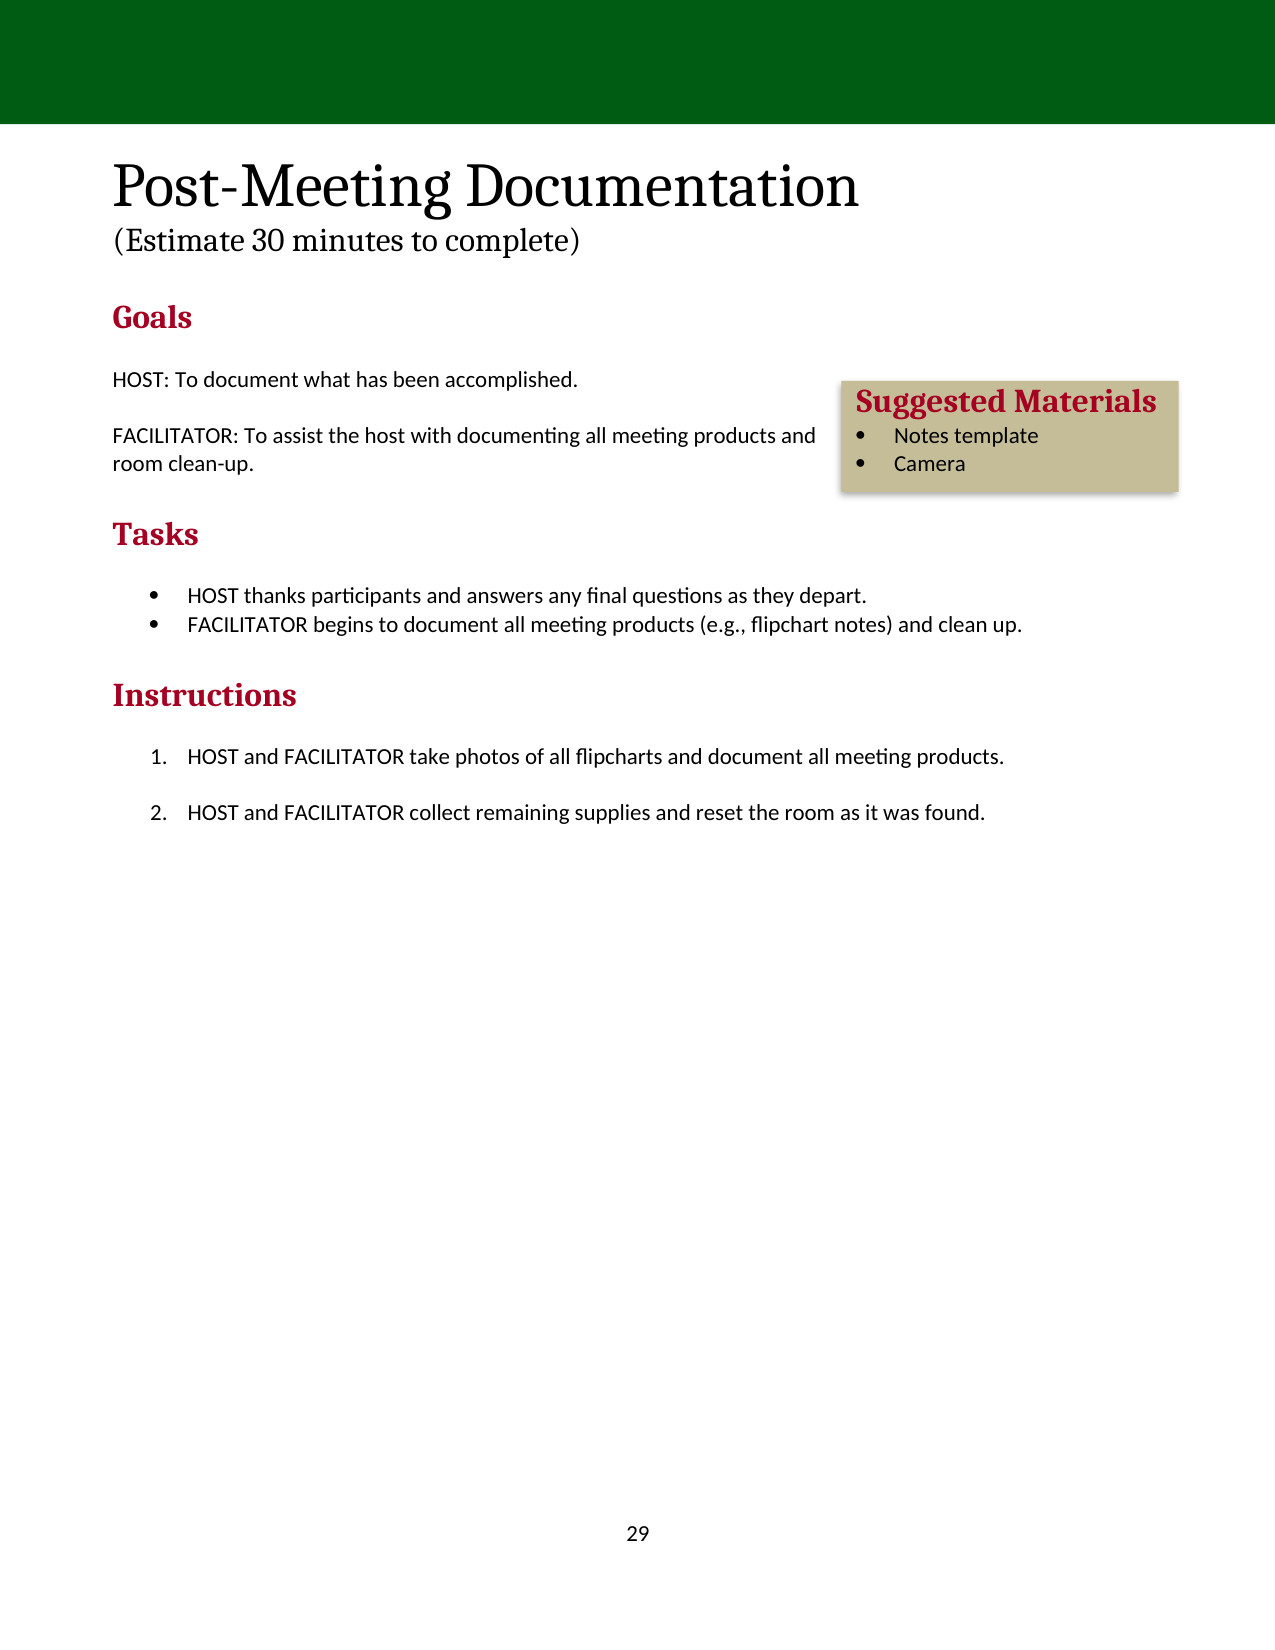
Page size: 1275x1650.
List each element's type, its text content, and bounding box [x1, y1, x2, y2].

subtitle Tasks [112, 515, 1162, 554]
text FACILITATOR: To assist the host with documenting all meeting products and room clean-up. [112, 421, 835, 477]
list HOST and FACILITATOR collect remaining supplies and reset the room as it was found. [150, 798, 1162, 826]
list HOST: To document what has been accomplished. [112, 365, 1162, 393]
text Post-Meeting Documentation [112, 150, 1162, 222]
subtitle (Estimate 30 minutes to complete) [112, 222, 1162, 260]
list HOST and FACILITATOR take photos of all flipcharts and document all meeting products. [150, 742, 1162, 770]
list FACILITATOR begins to document all meeting products (e.g., flipchart notes) and clean up. [150, 610, 1162, 638]
subtitle Goals [112, 298, 1162, 337]
list HOST thanks participants and answers any final questions as they depart. [150, 582, 1162, 610]
subtitle Instructions [112, 676, 1162, 714]
